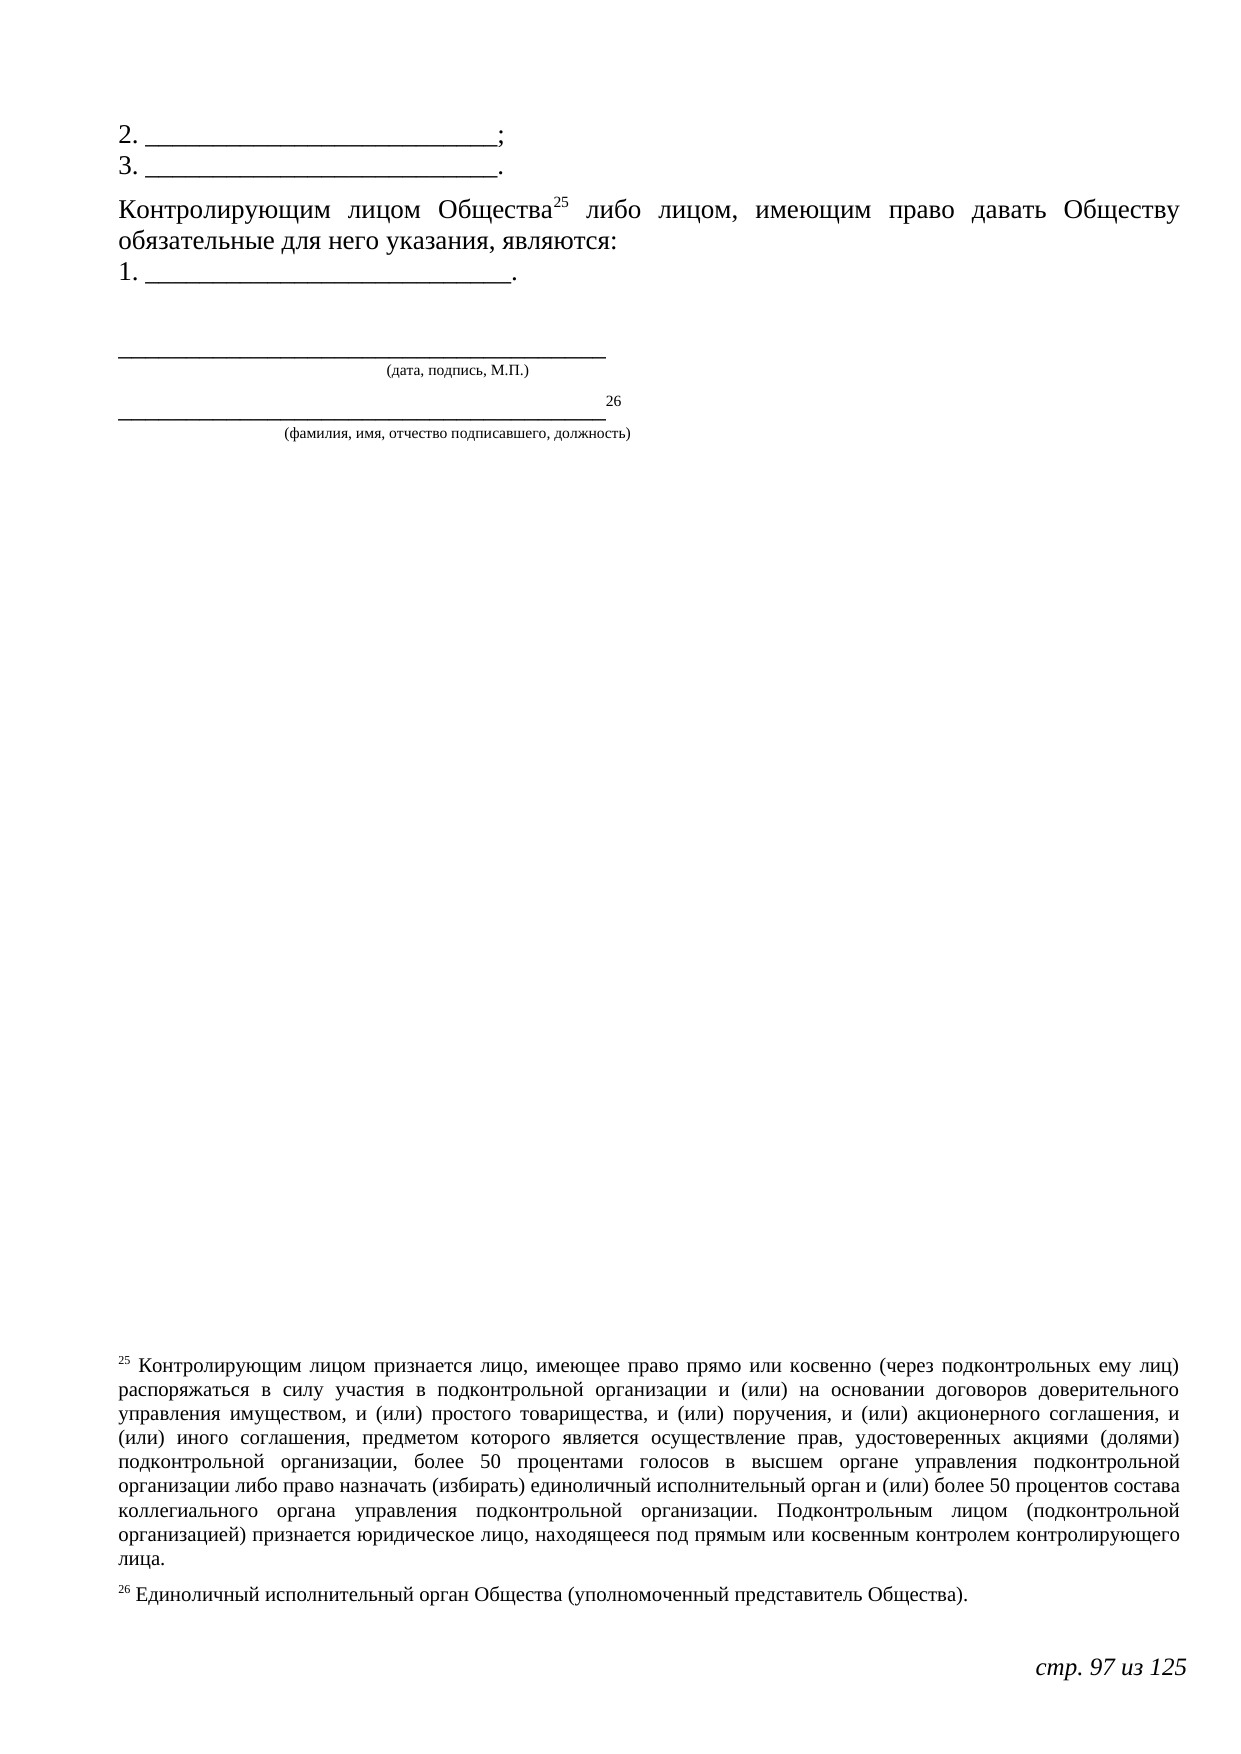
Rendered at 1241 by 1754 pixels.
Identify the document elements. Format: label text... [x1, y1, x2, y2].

text ____________________________________ [118, 330, 1181, 361]
text 2. __________________________; [118, 118, 1181, 149]
text (фамилия, имя, отчество подписавшего, должность) [118, 423, 797, 454]
text 3. __________________________. [118, 149, 1181, 180]
text Контролирующим лицом Общества либо лицом, имеющим право давать Обществу обязательные для него указания, являются: [118, 193, 1181, 255]
text (дата, подпись, М.П.) [118, 361, 797, 392]
text 1. ___________________________. [118, 255, 1181, 286]
text ____________________________________ [118, 392, 1181, 423]
